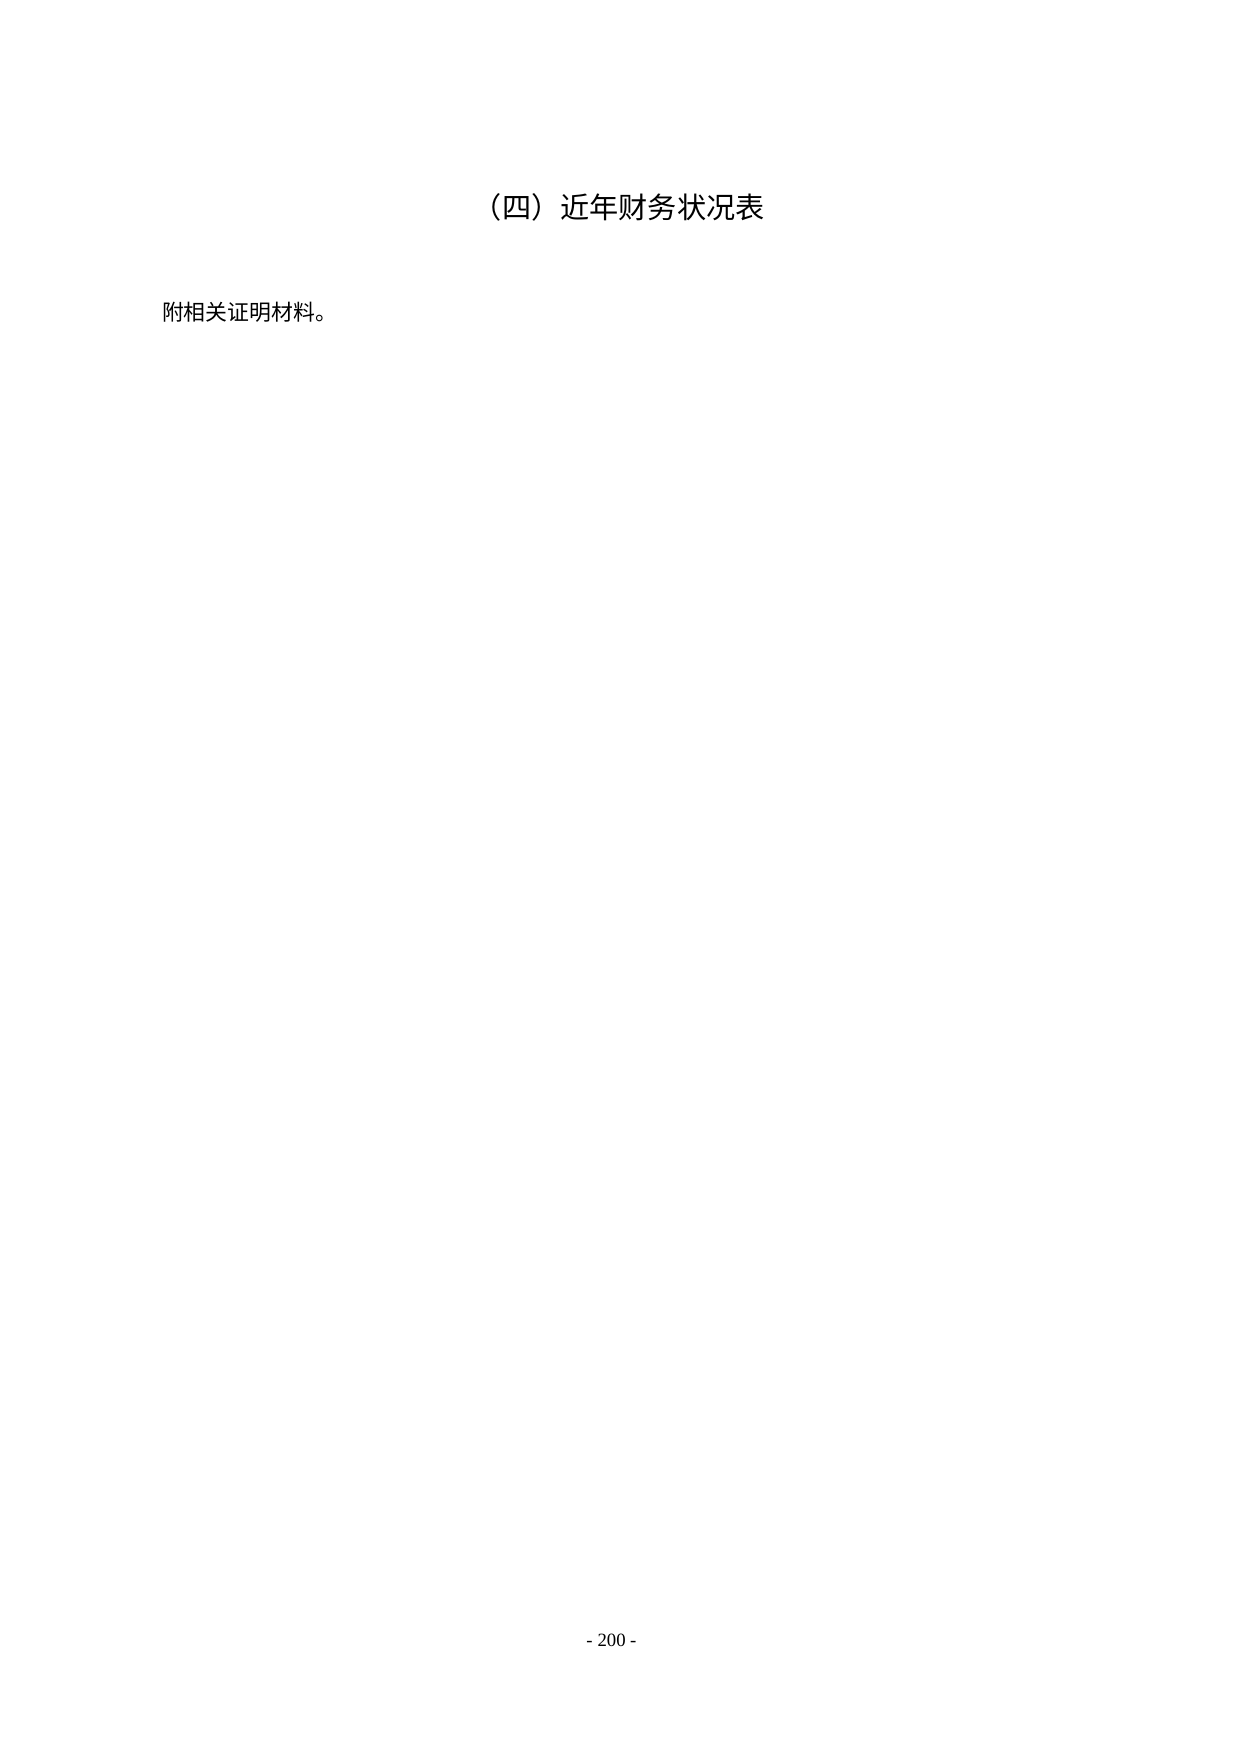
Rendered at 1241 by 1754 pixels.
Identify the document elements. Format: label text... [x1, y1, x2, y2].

text （四）近年财务状况表 [118, 173, 1104, 238]
text 附相关证明材料。 [118, 295, 1104, 327]
